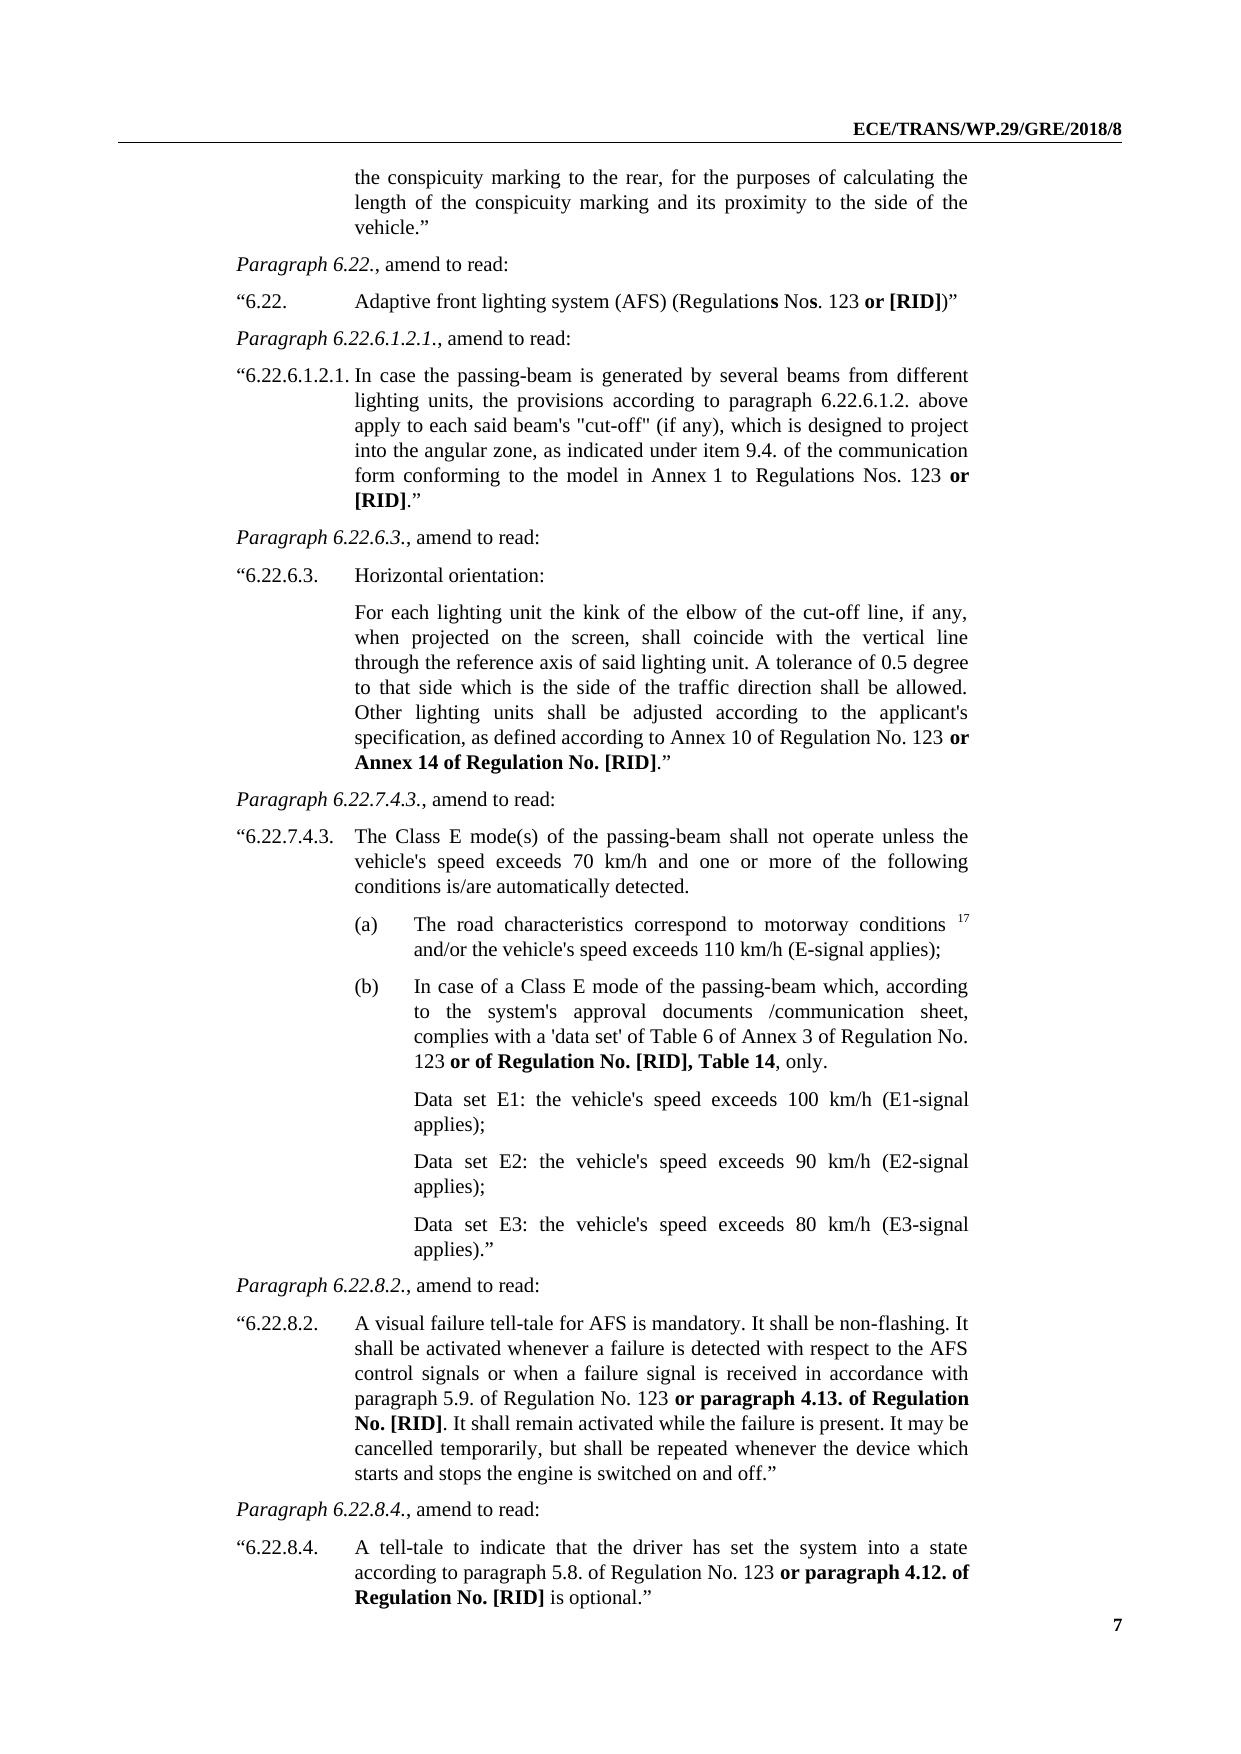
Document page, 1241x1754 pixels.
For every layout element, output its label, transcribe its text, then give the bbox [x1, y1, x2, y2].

text “6.22.8.4. A tell-tale to indicate that the driver has set the system into a state according to paragraph 5.8. of Regulation No. 123 or paragraph 4.12. of Regulation No. [RID] is optional.” [236, 1534, 969, 1609]
text Paragraph 6.22.8.2., amend to read: [236, 1273, 969, 1297]
text Data set E2: the vehicle's speed exceeds 90 km/h (E2-signal applies); [413, 1148, 969, 1198]
text “6.22.6.1.2.1. In case the passing-beam is generated by several beams from different lighting units, the provisions according to paragraph 6.22.6.1.2. above apply to each said beam's "cut-off" (if any), which is designed to project into the angular zone, as indicated under item 9.4. of the communication form conforming to the model in Annex 1 to Regulations Nos. 123 or [RID].” [236, 362, 969, 512]
text Paragraph 6.22.6.1.2.1., amend to read: [236, 326, 969, 350]
text (b) In case of a Class E mode of the passing-beam which, according to the system's approval documents /communication sheet, complies with a 'data set' of Table 6 of Annex 3 of Regulation No. 123 or of Regulation No. [RID], Table 14, only. [354, 973, 969, 1073]
text For each lighting unit the kink of the elbow of the cut-off line, if any, when projected on the screen, shall coincide with the vertical line through the reference axis of said lighting unit. A tolerance of 0.5 degree to that side which is the side of the traffic direction shall be allowed. Other lighting units shall be adjusted according to the applicant's specification, as defined according to Annex 10 of Regulation No. 123 or Annex 14 of Regulation No. [RID].” [236, 599, 969, 774]
text (a) The road characteristics correspond to motorway conditions 17 and/or the vehicle's speed exceeds 110 km/h (E-signal applies); [354, 911, 969, 961]
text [236, 164, 969, 239]
text “6.22. Adaptive front lighting system (AFS) (Regulations Nos. 123 or [RID])” [236, 288, 969, 313]
text Data set E3: the vehicle's speed exceeds 80 km/h (E3-signal applies).” [413, 1211, 969, 1261]
text “6.22.8.2. A visual failure tell-tale for AFS is mandatory. It shall be non-flashing. It shall be activated whenever a failure is detected with respect to the AFS control signals or when a failure signal is received in accordance with paragraph 5.9. of Regulation No. 123 or paragraph 4.13. of Regulation No. [RID]. It shall remain activated while the failure is present. It may be cancelled temporarily, but shall be repeated whenever the device which starts and stops the engine is switched on and off.” [236, 1310, 969, 1485]
text “6.22.6.3. Horizontal orientation: [236, 562, 969, 587]
text Paragraph 6.22.8.4., amend to read: [236, 1497, 969, 1521]
text Paragraph 6.22.6.3., amend to read: [236, 525, 969, 549]
text Paragraph 6.22.7.4.3., amend to read: [236, 787, 969, 811]
text “6.22.7.4.3. The Class E mode(s) of the passing-beam shall not operate unless the vehicle's speed exceeds 70 km/h and one or more of the following conditions is/are automatically detected. [236, 823, 969, 898]
text Data set E1: the vehicle's speed exceeds 100 km/h (E1-signal applies); [413, 1086, 969, 1136]
text Paragraph 6.22., amend to read: [236, 252, 969, 276]
